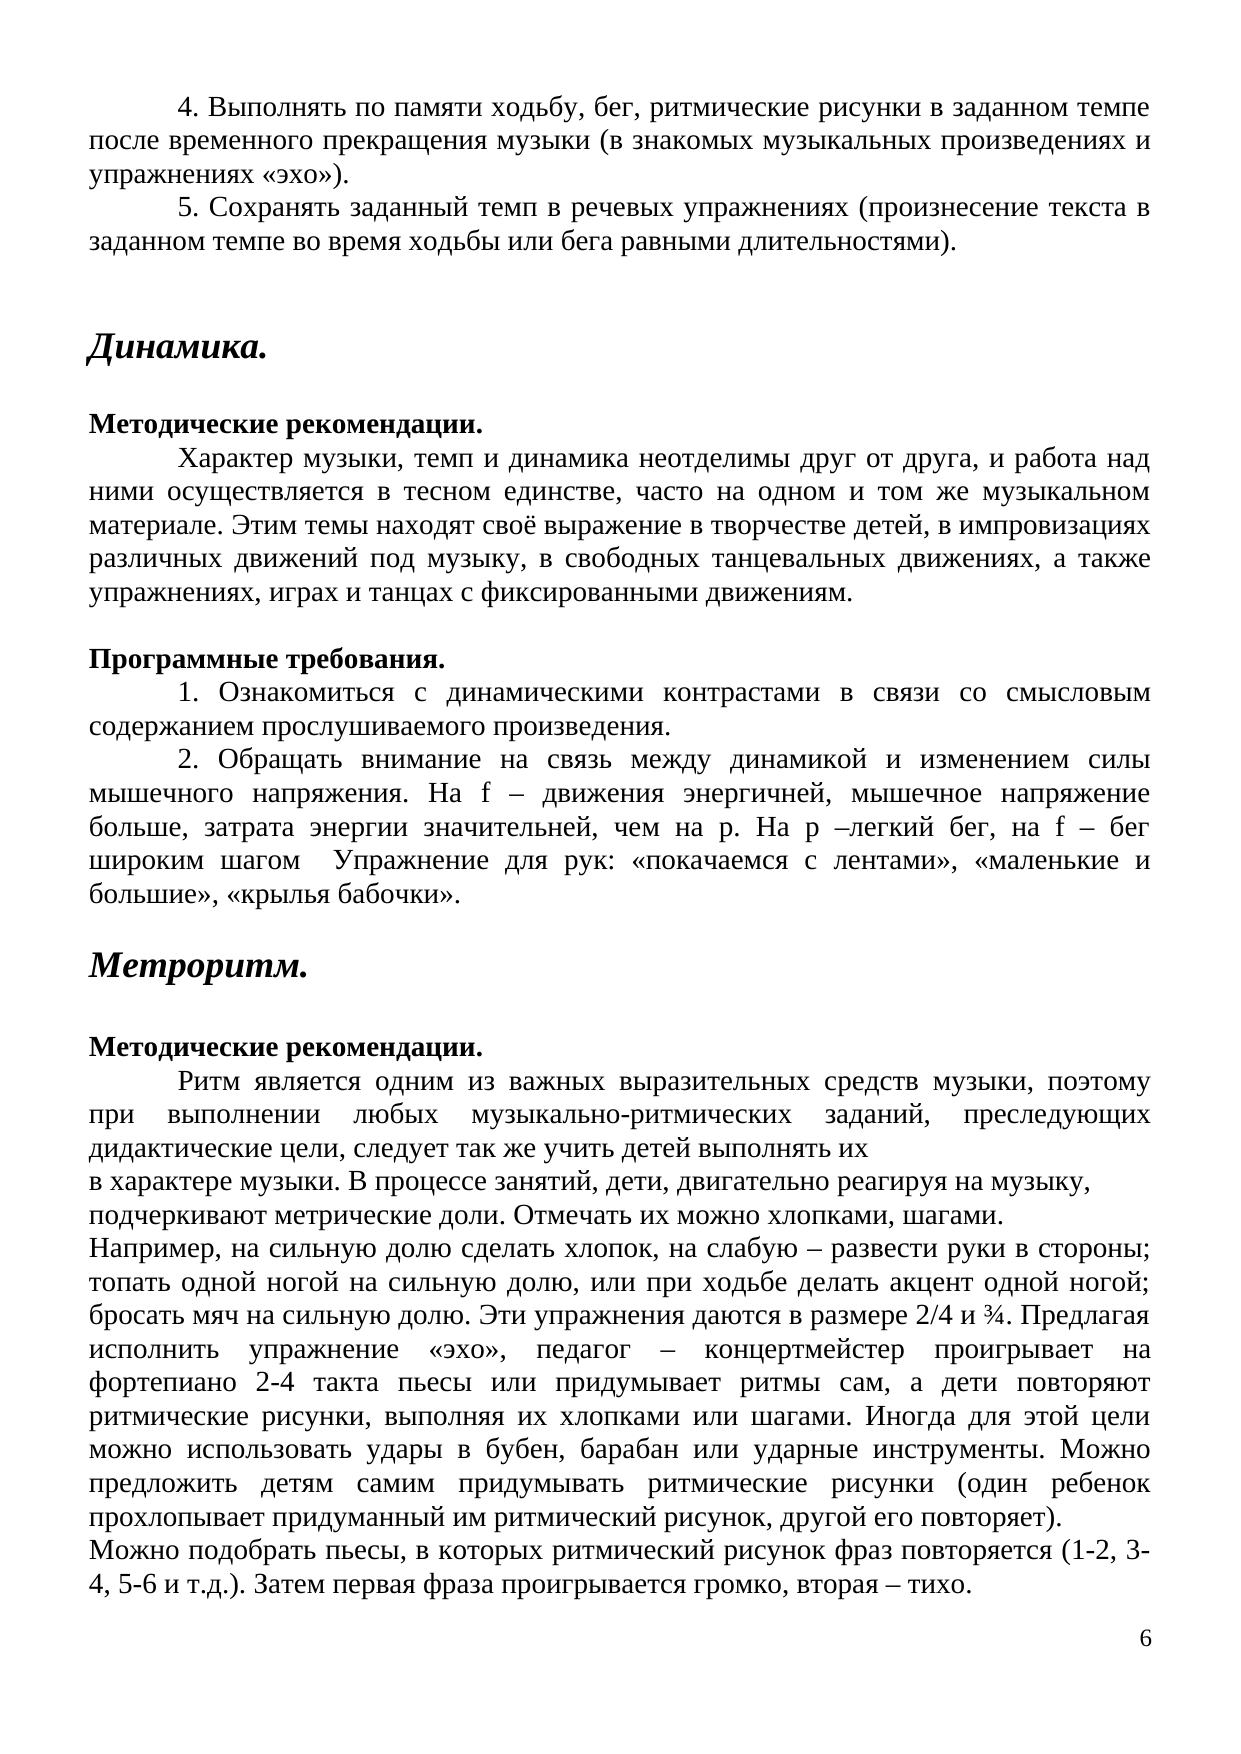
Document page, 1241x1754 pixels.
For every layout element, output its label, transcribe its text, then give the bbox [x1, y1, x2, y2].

text Программные требования. [89, 641, 1152, 674]
text 1. Ознакомиться с динамическими контрастами в связи со смысловым содержанием прослушиваемого произведения. [89, 674, 1152, 742]
text 5. Сохранять заданный темп в речевых упражнениях (произнесение текста в заданном темпе во время ходьбы или бега равными длительностями). [89, 189, 1152, 256]
text Методические рекомендации. [89, 406, 1152, 440]
text подчеркивают метрические доли. Отмечать их можно хлопками, шагами. [89, 1197, 1152, 1230]
text Методические рекомендации. [89, 1029, 1152, 1063]
text Можно подобрать пьесы, в которых ритмический рисунок фраз повторяется (1-2, 3-4, 5-6 и т.д.). Затем первая фраза проигрывается громко, вторая – тихо. [89, 1532, 1152, 1599]
text Например, на сильную долю сделать хлопок, на слабую – развести руки в стороны; топать одной ногой на сильную долю, или при ходьбе делать акцент одной ногой; бросать мяч на сильную долю. Эти упражнения даются в размере 2/4 и ¾. Предлагая исполнить упражнение «эхо», педагог – концертмейстер проигрывает на фортепиано 2-4 такта пьесы или придумывает ритмы сам, а дети повторяют ритмические рисунки, выполняя их хлопками или шагами. Иногда для этой цели можно использовать удары в бубен, барабан или ударные инструменты. Можно предложить детям самим придумывать ритмические рисунки (один ребенок прохлопывает придуманный им ритмический рисунок, другой его повторяет). [89, 1230, 1152, 1532]
text 4. Выполнять по памяти ходьбу, бег, ритмические рисунки в заданном темпе после временного прекращения музыки (в знакомых музыкальных произведениях и упражнениях «эхо»). [89, 89, 1152, 189]
text Динамика. [89, 323, 1152, 367]
text 2. Обращать внимание на связь между динамикой и изменением силы мышечного напряжения. На f – движения энергичней, мышечное напряжение больше, затрата энергии значительней, чем на p. На p –легкий бег, на f – бег широким шагом Упражнение для рук: «покачаемся с лентами», «маленькие и большие», «крылья бабочки». [89, 742, 1152, 909]
text в характере музыки. В процессе занятий, дети, двигательно реагируя на музыку, [89, 1163, 1152, 1197]
text Характер музыки, темп и динамика неотделимы друг от друга, и работа над ними осуществляется в тесном единстве, часто на одном и том же музыкальном материале. Этим темы находят своё выражение в творчестве детей, в импровизациях различных движений под музыку, в свободных танцевальных движениях, а также упражнениях, играх и танцах с фиксированными движениям. [89, 440, 1152, 607]
text Ритм является одним из важных выразительных средств музыки, поэтому при выполнении любых музыкально-ритмических заданий, преследующих дидактические цели, следует так же учить детей выполнять их [89, 1063, 1152, 1163]
text Метроритм. [89, 943, 1152, 986]
